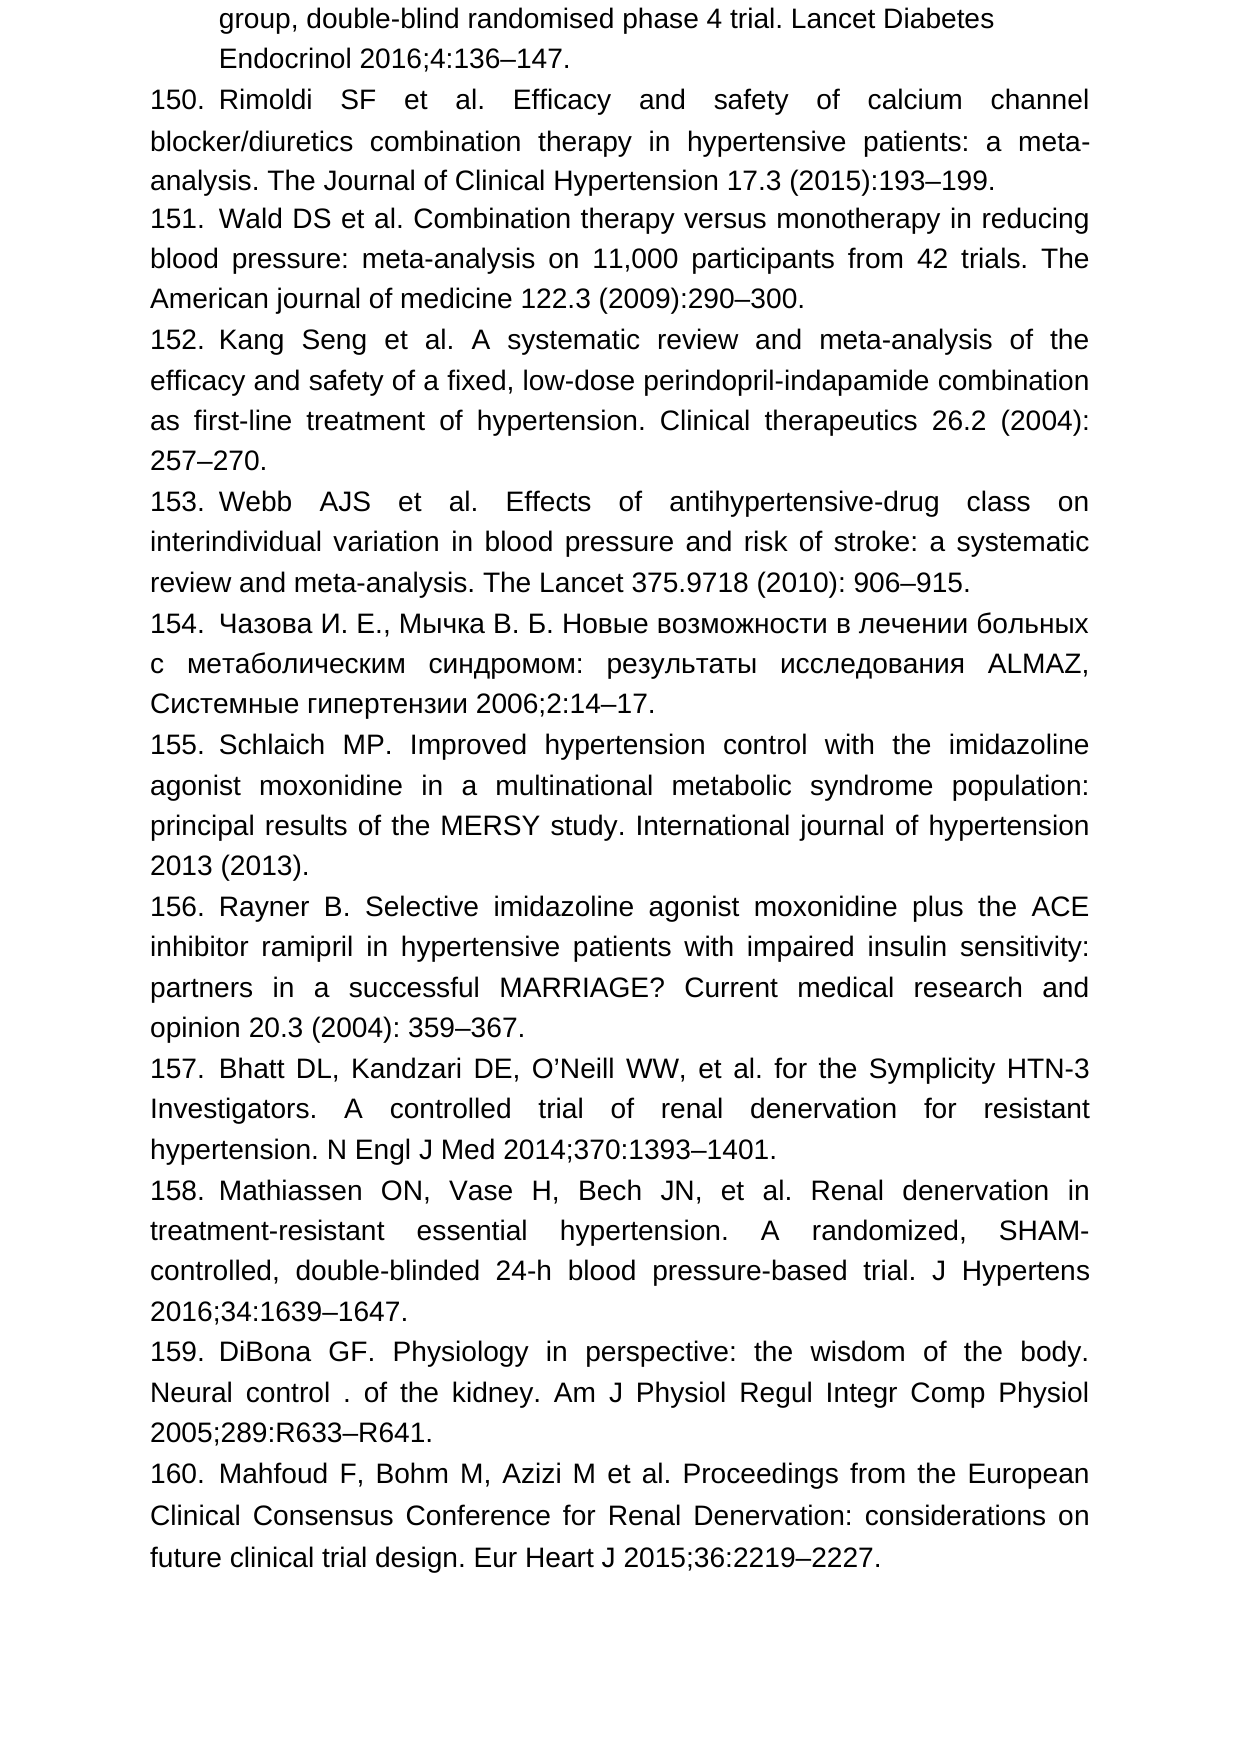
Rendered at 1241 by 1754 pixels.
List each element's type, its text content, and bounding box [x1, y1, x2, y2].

text group, double-blind randomised phase 4 trial. Lancet Diabetes Endocrinol 2016;4:136–147. [219, 2, 1067, 75]
list Rimoldi SF et al. Efficacy and safety of calcium channel blocker/diuretics combination therapy in hypertensive patients: a meta‐analysis. The Journal of Clinical Hypertension 17.3 (2015):193–199. [150, 83, 1090, 197]
list Mathiassen ON, Vase H, Bech JN, et al. Renal denervation in treatment-resistant essential hypertension. A randomized, SHAM-controlled, double-blinded 24-h blood pressure-based trial. J Hypertens 2016;34:1639–1647. [150, 1173, 1090, 1327]
list Rayner B. Selective imidazoline agonist moxonidine plus the ACE inhibitor ramipril in hypertensive patients with impaired insulin sensitivity: partners in a successful MARRIAGE? Current medical research and opinion 20.3 (2004): 359–367. [150, 890, 1090, 1044]
list Webb AJS et al. Effects of antihypertensive-drug class on interindividual variation in blood pressure and risk of stroke: a systematic review and meta-analysis. The Lancet 375.9718 (2010): 906–915. [150, 485, 1090, 598]
list Bhatt DL, Kandzari DE, O’Neill WW, et al. for the Symplicity HTN-3 Investigators. A controlled trial of renal denervation for resistant hypertension. N Engl J Med 2014;370:1393–1401. [150, 1052, 1090, 1165]
list Wald DS et al. Combination therapy versus monotherapy in reducing blood pressure: meta-analysis on 11,000 participants from 42 trials. The American journal of medicine 122.3 (2009):290–300. [150, 202, 1090, 315]
list Mahfoud F, Bohm M, Azizi M et al. Proceedings from the European Clinical Consensus Conference for Renal Denervation: considerations on future clinical trial design. Eur Heart J 2015;36:2219–2227. [150, 1457, 1090, 1573]
list DiBona GF. Physiology in perspective: the wisdom of the body. Neural control . of the kidney. Am J Physiol Regul Integr Comp Physiol 2005;289:R633–R641. [150, 1335, 1090, 1449]
list Kang Seng et al. A systematic review and meta-analysis of the efficacy and safety of a fixed, low-dose perindopril-indapamide combination as first-line treatment of hypertension. Clinical therapeutics 26.2 (2004): 257–270. [150, 323, 1090, 477]
list Чазова И. Е., Мычка В. Б. Новые возможности в лечении больных с метаболическим синдромом: результаты исследования ALMAZ, Системные гипертензии 2006;2:14–17. [150, 607, 1090, 720]
list Schlaich MP. Improved hypertension control with the imidazoline agonist moxonidine in a multinational metabolic syndrome population: principal results of the MERSY study. International journal of hypertension 2013 (2013). [150, 728, 1090, 882]
